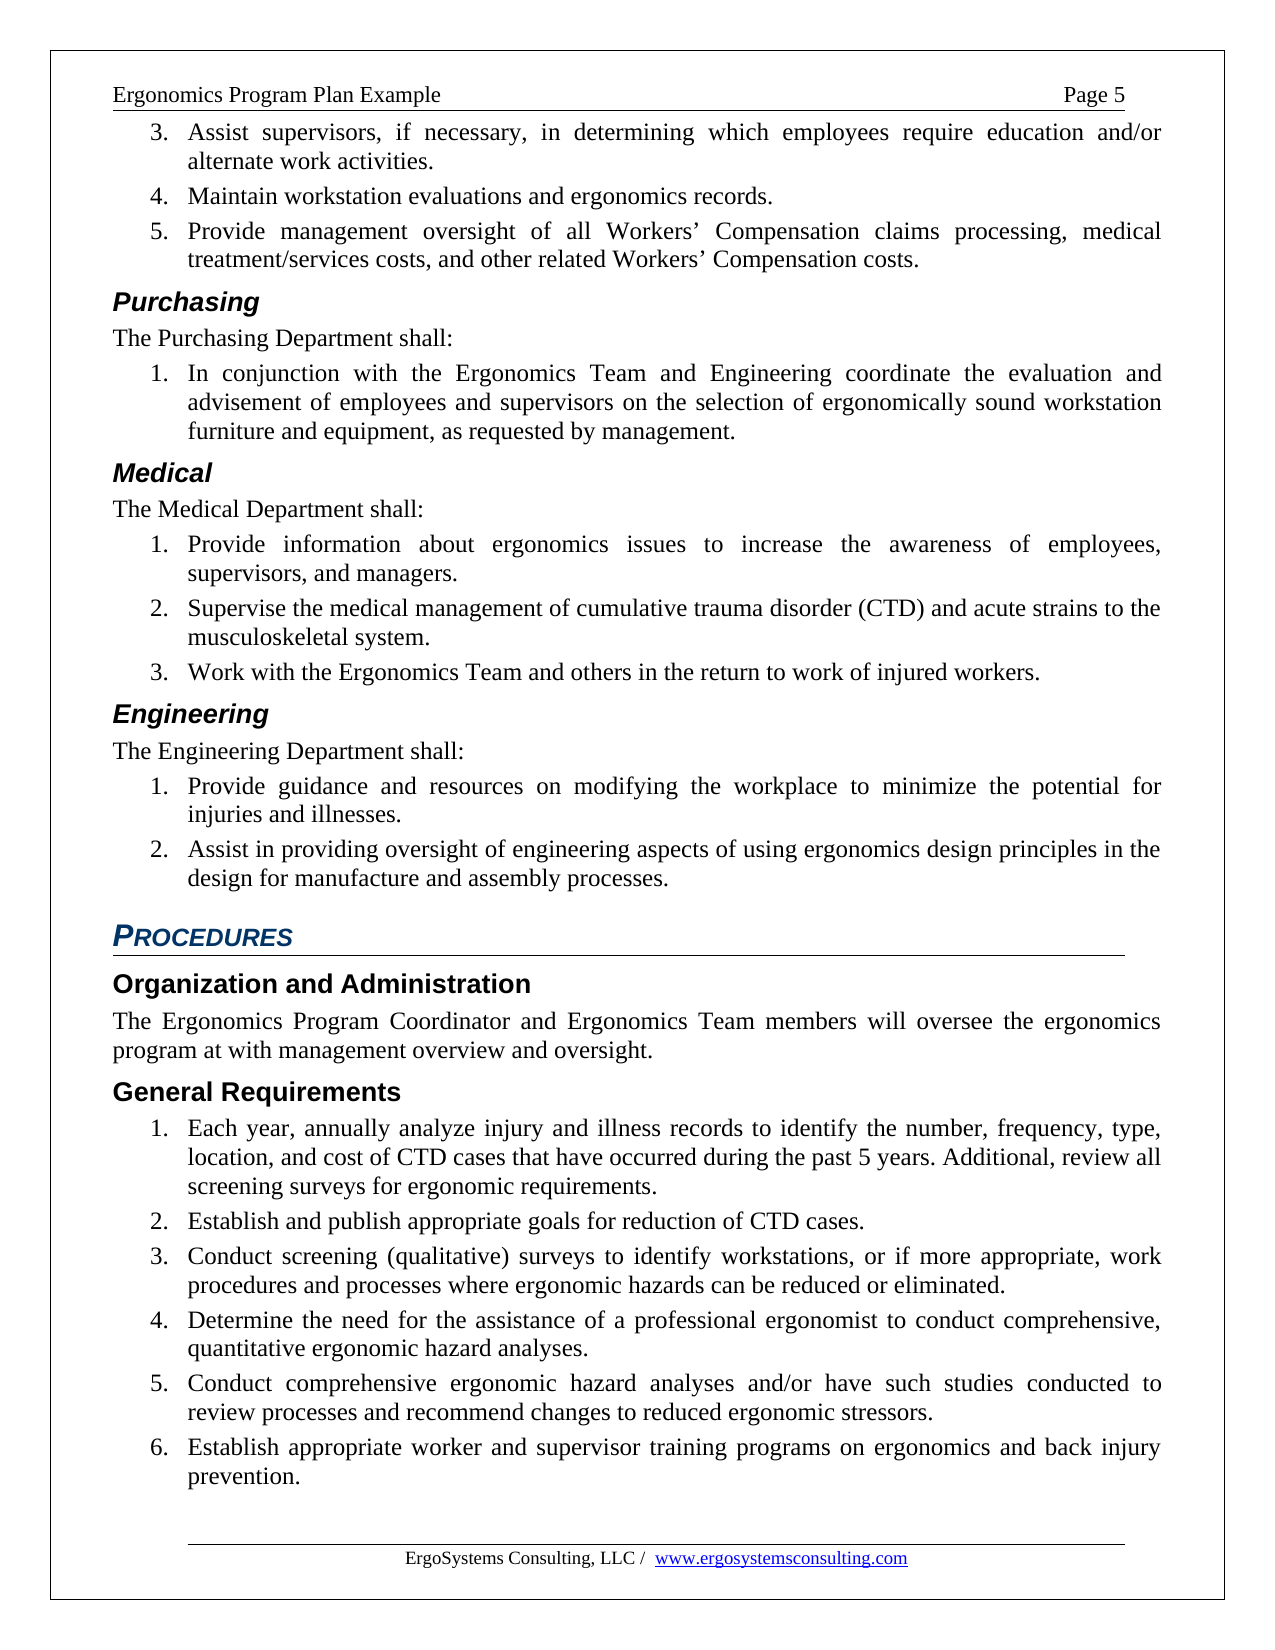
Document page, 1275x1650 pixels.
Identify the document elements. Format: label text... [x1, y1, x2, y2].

subtitle General Requirements [112, 1076, 1125, 1107]
subtitle Medical [112, 457, 1125, 488]
list Establish appropriate worker and supervisor training programs on ergonomics and back injury prevention. [150, 1432, 1162, 1490]
list Provide guidance and resources on modifying the workplace to minimize the potential for injuries and illnesses. [150, 771, 1162, 828]
text The Ergonomics Program Coordinator and Ergonomics Team members will oversee the ergonomics program at with management overview and oversight. [112, 1006, 1162, 1063]
list Each year, annually analyze injury and illness records to identify the number, frequency, type, location, and cost of CTD cases that have occurred during the past 5 years. Additional, review all screening surveys for ergonomic requirements. [150, 1113, 1162, 1200]
text The Purchasing Department shall: [112, 323, 1162, 352]
list Conduct screening (qualitative) surveys to identify workstations, or if more appropriate, work procedures and processes where ergonomic hazards can be reduced or eliminated. [150, 1241, 1162, 1298]
list Provide management oversight of all Workers’ Compensation claims processing, medical treatment/services costs, and other related Workers’ Compensation costs. [150, 216, 1162, 273]
list Work with the Ergonomics Team and others in the return to work of injured workers. [150, 657, 1162, 686]
text The Medical Department shall: [112, 494, 1162, 523]
subtitle Organization and Administration [112, 968, 1125, 1000]
subtitle Procedures [112, 917, 1125, 956]
list Provide information about ergonomics issues to increase the awareness of employees, supervisors, and managers. [150, 529, 1162, 587]
subtitle Purchasing [112, 286, 1125, 317]
list Assist supervisors, if necessary, in determining which employees require education and/or alternate work activities. [150, 117, 1162, 174]
list Conduct comprehensive ergonomic hazard analyses and/or have such studies conducted to review processes and recommend changes to reduced ergonomic stressors. [150, 1368, 1162, 1426]
list Supervise the medical management of cumulative trauma disorder (CTD) and acute strains to the musculoskeletal system. [150, 593, 1162, 651]
list Determine the need for the assistance of a professional ergonomist to conduct comprehensive, quantitative ergonomic hazard analyses. [150, 1305, 1162, 1362]
list Maintain workstation evaluations and ergonomics records. [150, 181, 1162, 209]
list Establish and publish appropriate goals for reduction of CTD cases. [150, 1206, 1162, 1235]
subtitle Engineering [112, 698, 1125, 729]
text The Engineering Department shall: [112, 736, 1162, 764]
list Assist in providing oversight of engineering aspects of using ergonomics design principles in the design for manufacture and assembly processes. [150, 834, 1162, 892]
list In conjunction with the Ergonomics Team and Engineering coordinate the evaluation and advisement of employees and supervisors on the selection of ergonomically sound workstation furniture and equipment, as requested by management. [150, 358, 1162, 444]
